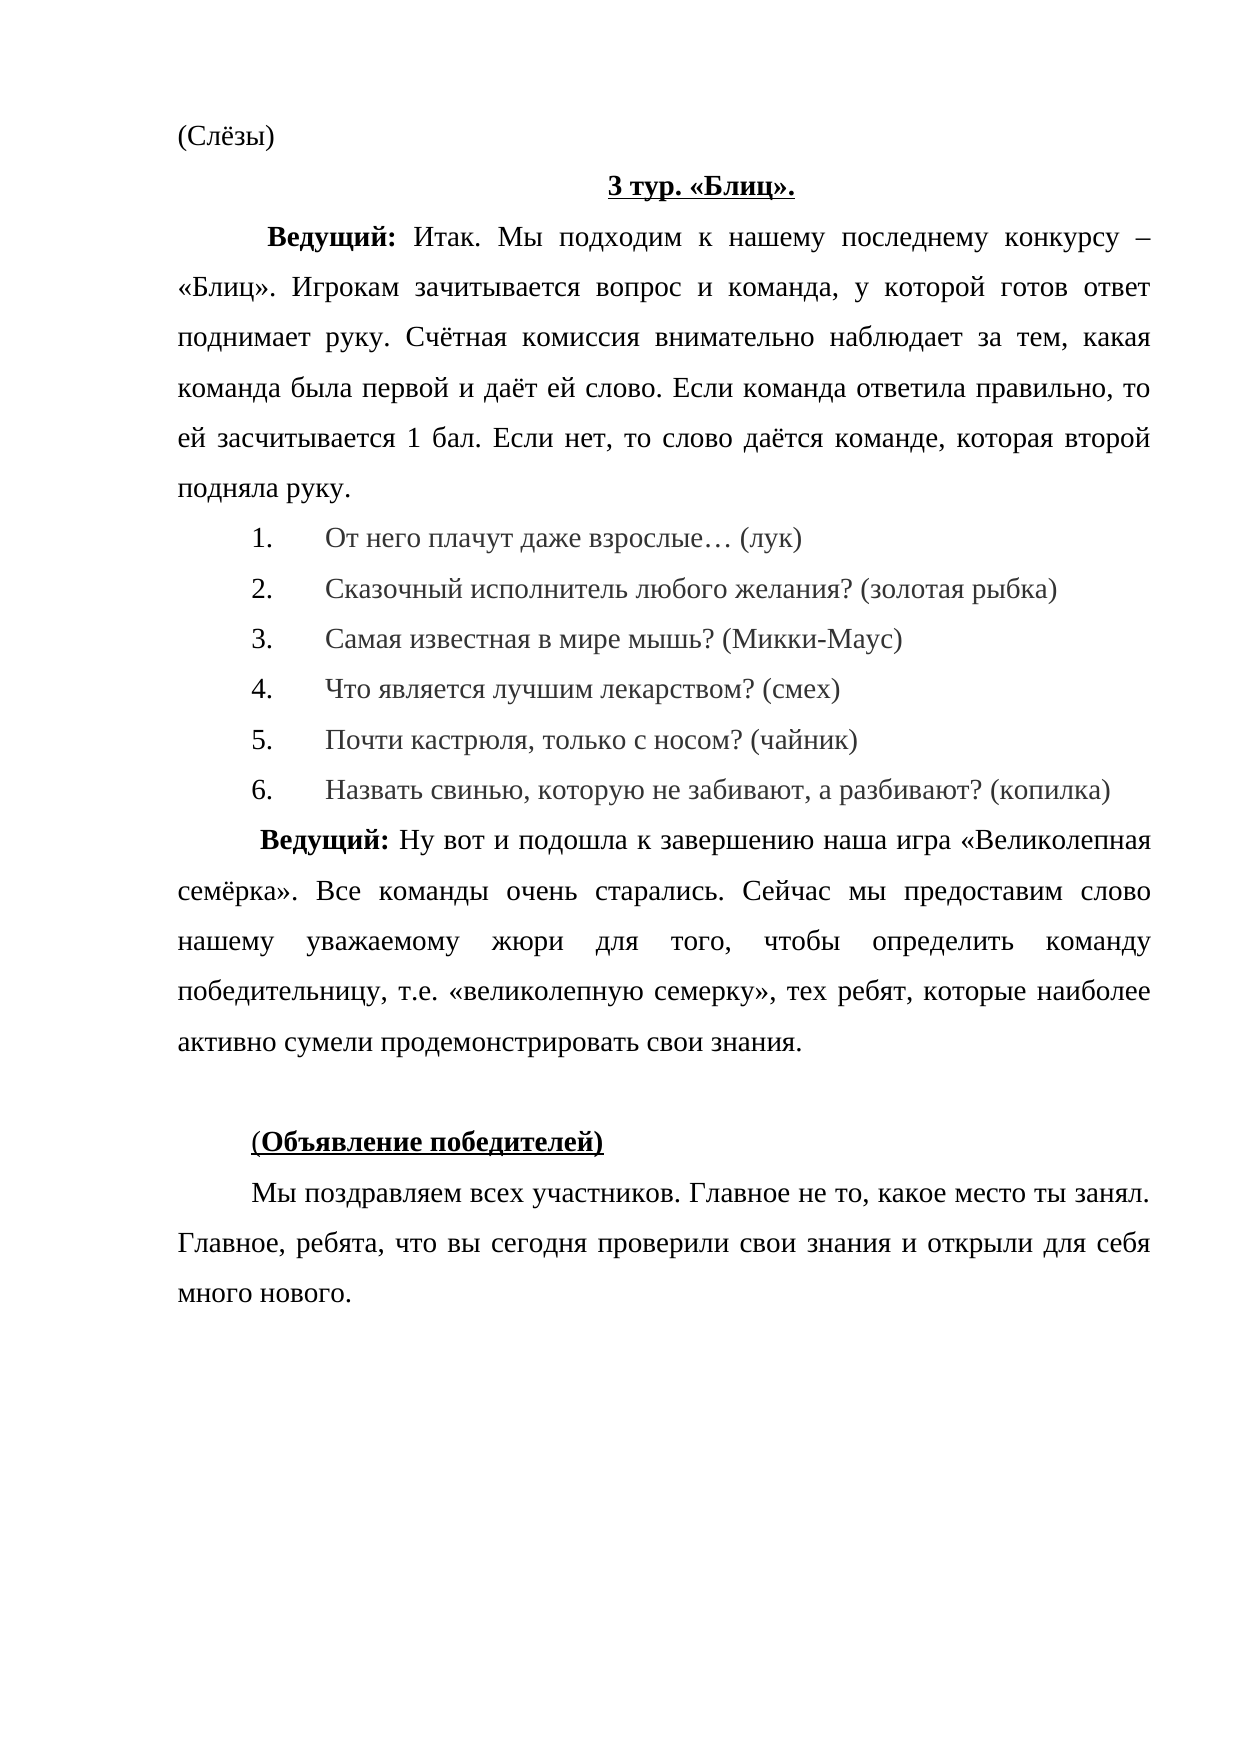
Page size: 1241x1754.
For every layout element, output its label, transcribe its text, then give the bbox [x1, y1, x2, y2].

text (Объявление победителей) [177, 1124, 1152, 1158]
list Что является лучшим лекарством? (смех) [177, 672, 1152, 705]
list Самая известная в мире мышь? (Микки-Маус) [177, 621, 1152, 655]
text (Слёзы) [177, 118, 1152, 152]
list Почти кастрюля, только с носом? (чайник) [177, 722, 1152, 755]
list От него плачут даже взрослые… (лук) [177, 521, 1152, 554]
list Сказочный исполнитель любого желания? (золотая рыбка) [177, 571, 1152, 604]
text 3 тур. «Блиц». [177, 168, 1152, 202]
list Назвать свинью, которую не забивают, а разбивают? (копилка) [177, 772, 1152, 806]
text Ведущий: Ну вот и подошла к завершению наша игра «Великолепная семёрка». Все команды очень старались. Сейчас мы предоставим слово нашему уважаемому жюри для того, чтобы определить команду победительницу, т.е. «великолепную семерку», тех ребят, которые наиболее активно сумели продемонстрировать свои знания. [177, 822, 1152, 1057]
text Ведущий: Итак. Мы подходим к нашему последнему конкурсу – «Блиц». Игрокам зачитывается вопрос и команда, у которой готов ответ поднимает руку. Счётная комиссия внимательно наблюдает за тем, какая команда была первой и даёт ей слово. Если команда ответила правильно, то ей засчитывается 1 бал. Если нет, то слово даётся команде, которая второй подняла руку. [177, 219, 1152, 504]
text Мы поздравляем всех участников. Главное не то, какое место ты занял. Главное, ребята, что вы сегодня проверили свои знания и открыли для себя много нового. [177, 1175, 1152, 1309]
